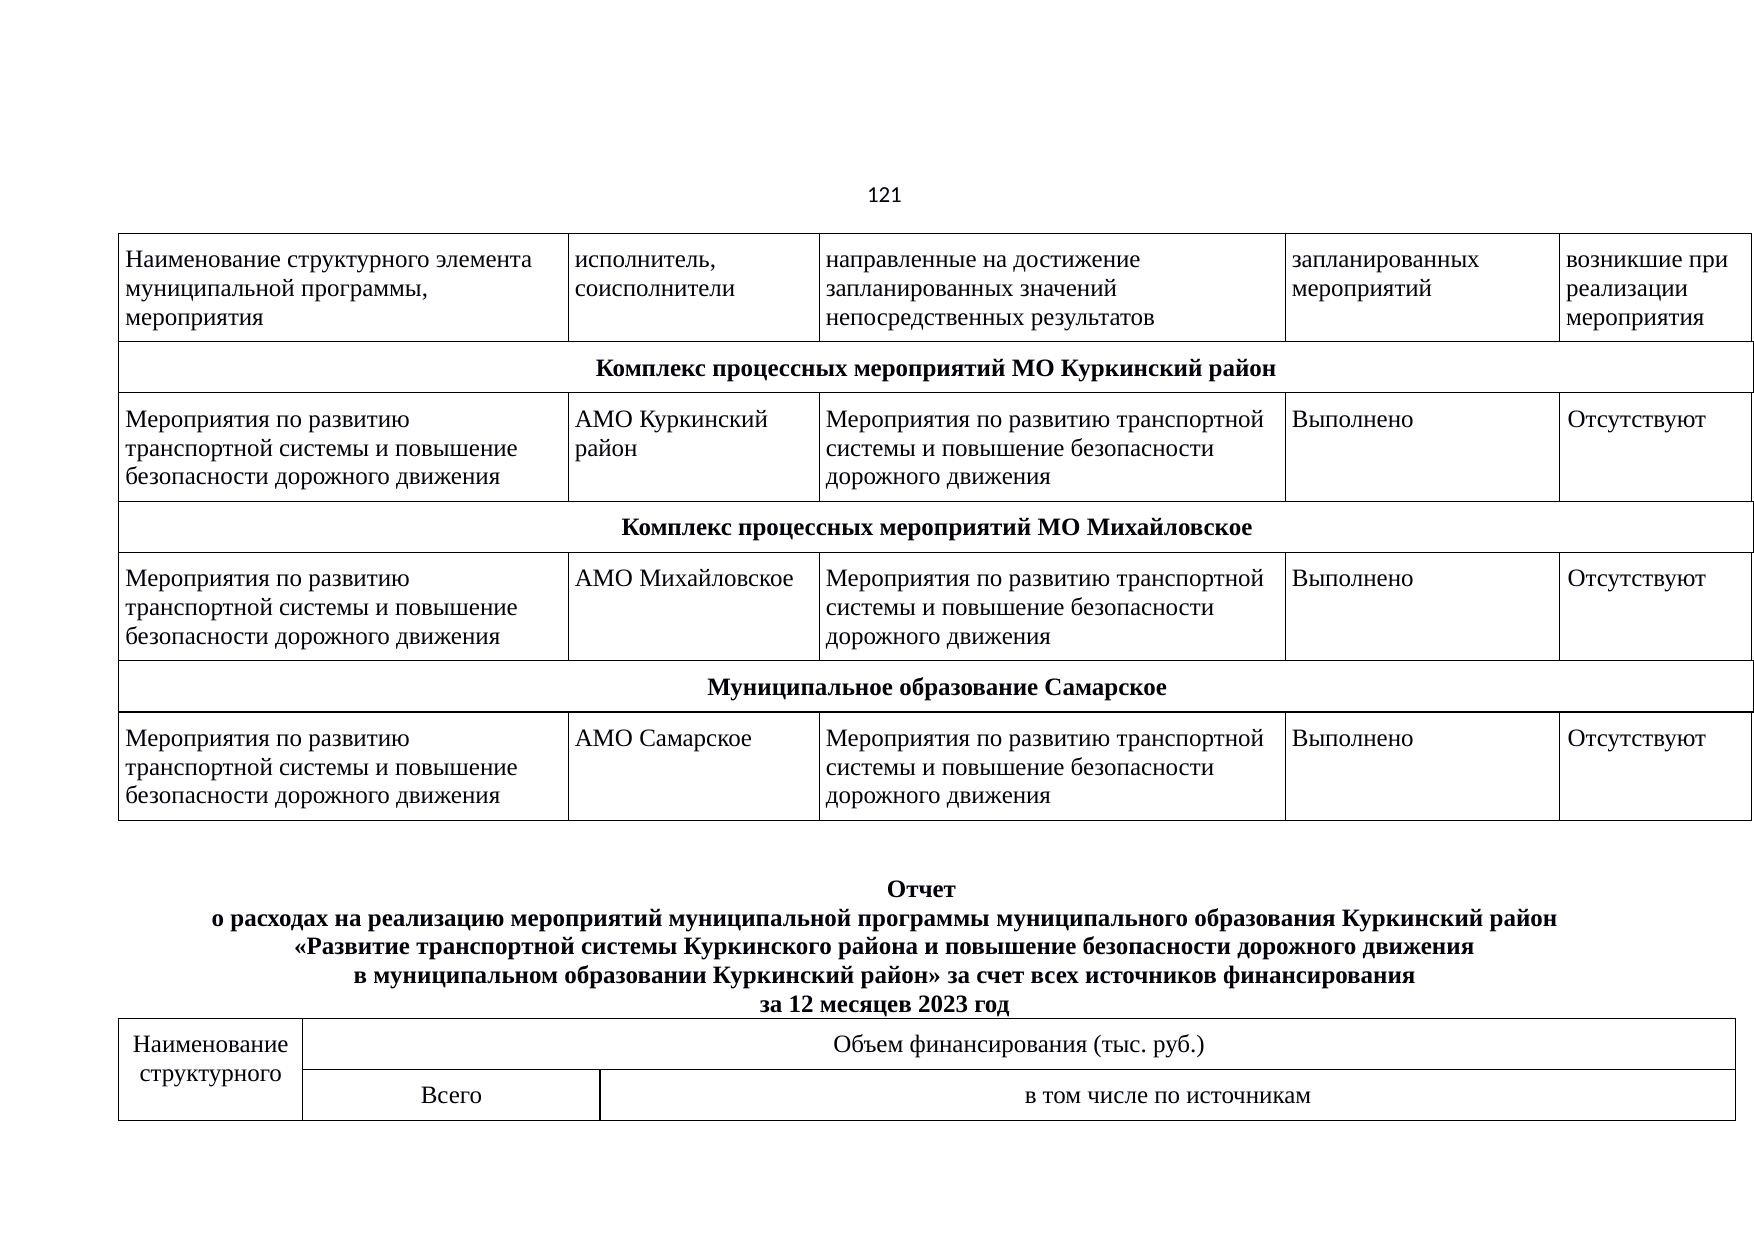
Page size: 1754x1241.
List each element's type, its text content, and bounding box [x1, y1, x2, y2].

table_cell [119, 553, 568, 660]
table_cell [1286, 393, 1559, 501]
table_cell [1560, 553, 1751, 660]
text Отчет [118, 874, 1651, 903]
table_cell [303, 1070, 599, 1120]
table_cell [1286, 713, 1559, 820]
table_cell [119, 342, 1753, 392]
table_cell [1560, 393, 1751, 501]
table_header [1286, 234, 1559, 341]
text «Развитие транспортной системы Куркинского района и повышение безопасности дорожного движения [118, 931, 1651, 960]
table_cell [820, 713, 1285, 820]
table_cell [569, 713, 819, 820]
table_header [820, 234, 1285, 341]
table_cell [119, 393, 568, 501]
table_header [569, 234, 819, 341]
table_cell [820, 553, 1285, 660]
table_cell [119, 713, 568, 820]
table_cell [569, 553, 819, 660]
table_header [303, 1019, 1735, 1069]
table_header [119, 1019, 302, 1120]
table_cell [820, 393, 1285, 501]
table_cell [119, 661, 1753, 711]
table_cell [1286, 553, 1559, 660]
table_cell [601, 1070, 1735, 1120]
text о расходах на реализацию мероприятий муниципальной программы муниципального образования Куркинский район [118, 903, 1651, 931]
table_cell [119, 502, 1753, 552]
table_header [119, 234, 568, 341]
text в муниципальном образовании Куркинский район» за счет всех источников финансирования [118, 960, 1651, 989]
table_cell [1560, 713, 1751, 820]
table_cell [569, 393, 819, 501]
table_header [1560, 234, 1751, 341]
text за 12 месяцев 2023 год [118, 989, 1651, 1018]
